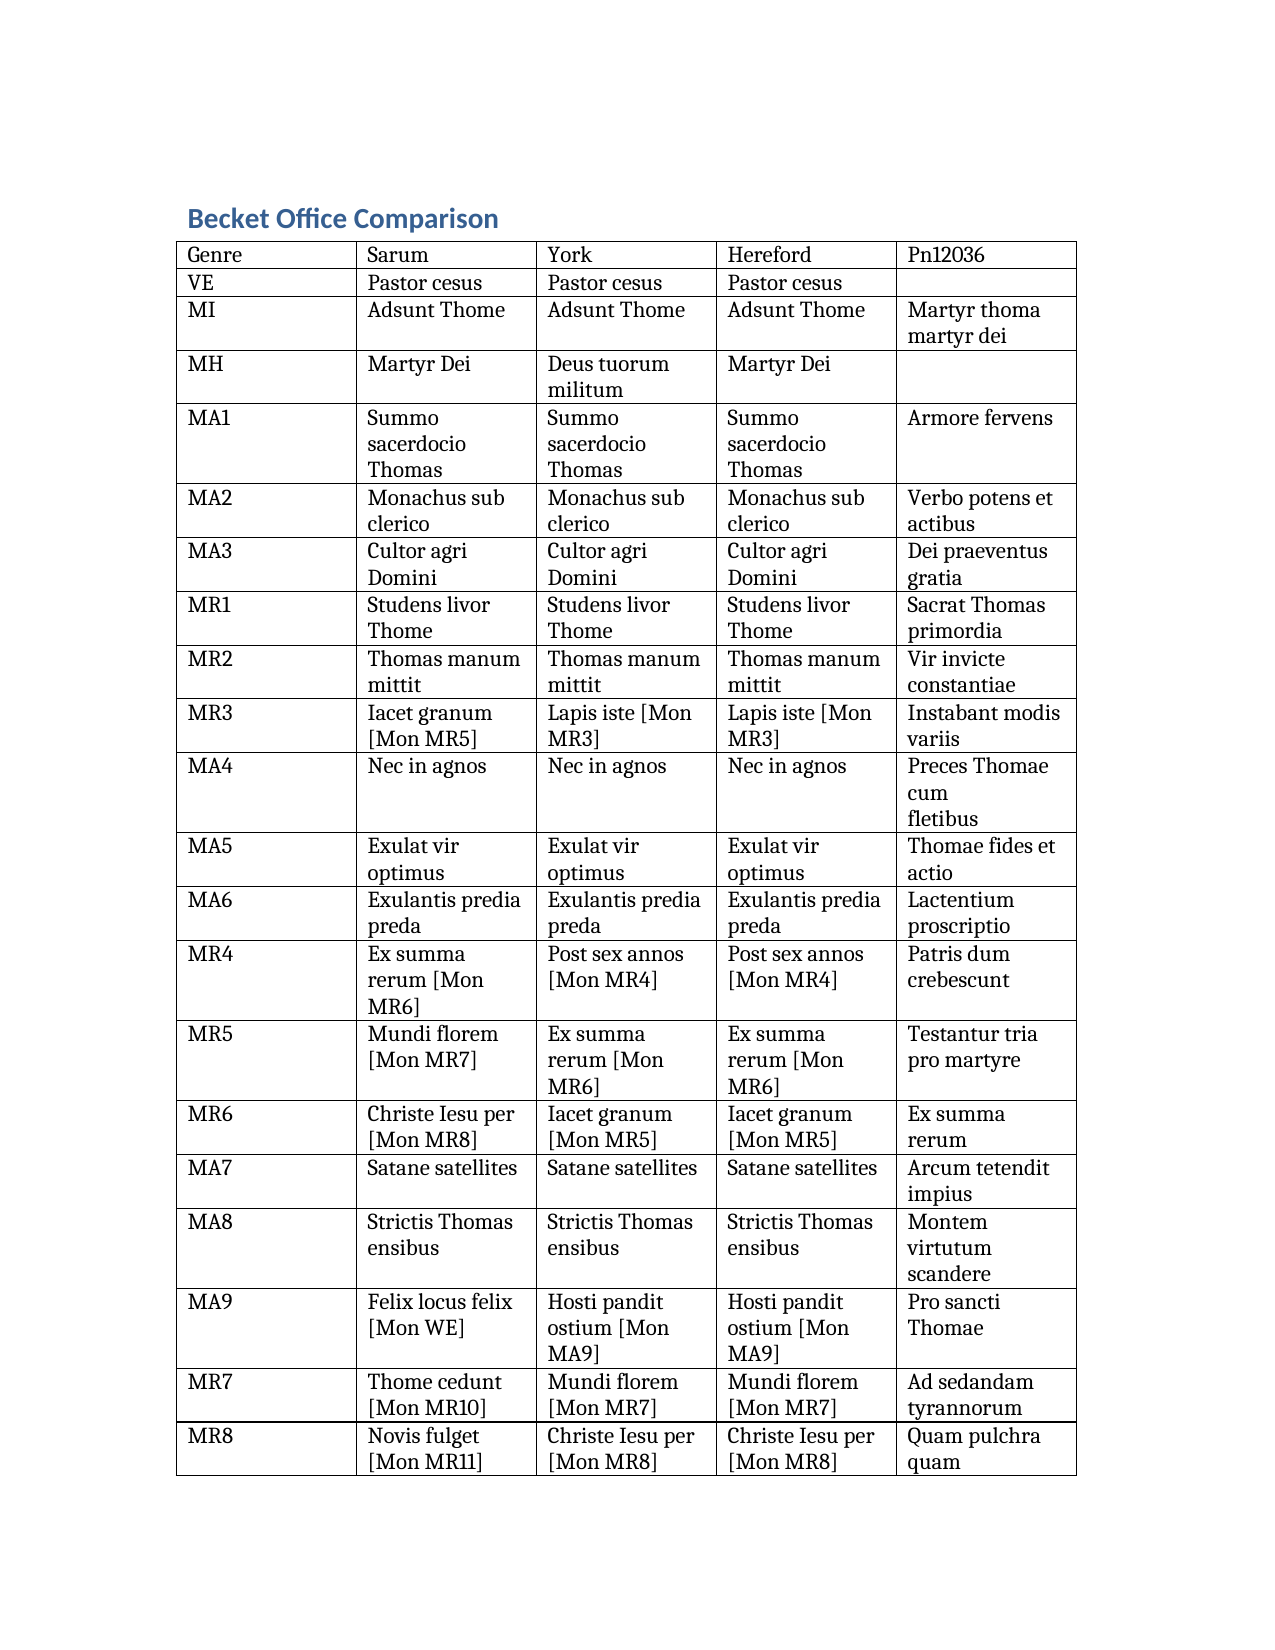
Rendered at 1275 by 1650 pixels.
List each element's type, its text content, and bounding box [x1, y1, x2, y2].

table_cell Mundi florem [Mon MR7] [537, 1369, 716, 1421]
table_cell MR7 [177, 1369, 356, 1421]
table_cell MR3 [177, 699, 356, 752]
table_cell Exulat vir optimus [717, 833, 896, 886]
table_cell Cultor agri Domini [537, 538, 716, 591]
table_cell Thomae fides et actio [897, 833, 1076, 886]
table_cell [717, 1423, 896, 1475]
table_header Hereford [717, 242, 896, 268]
table_cell MR6 [177, 1101, 356, 1154]
table_cell MA5 [177, 833, 356, 886]
table_cell Adsunt Thome [357, 297, 536, 349]
table_cell Testantur tria pro martyre [897, 1021, 1076, 1100]
table_cell Nec in agnos [537, 753, 716, 832]
table_cell Mundi florem [Mon MR7] [357, 1021, 536, 1100]
table_cell Pro sancti Thomae [897, 1289, 1076, 1368]
table_cell Ex summa rerum [Mon MR6] [357, 941, 536, 1020]
table_cell Ex summa rerum [897, 1101, 1076, 1154]
table_cell Strictis Thomas ensibus [717, 1209, 896, 1287]
table_cell Preces Thomae cum fletibus [897, 753, 1076, 832]
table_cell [897, 1423, 1076, 1475]
table_cell Felix locus felix [Mon WE] [357, 1289, 536, 1368]
table_cell Lapis iste [Mon MR3] [537, 699, 716, 752]
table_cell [537, 1423, 716, 1475]
table_cell Dei praeventus gratia [897, 538, 1076, 591]
table_cell Studens livor Thome [357, 592, 536, 644]
table_cell Sacrat Thomas primordia [897, 592, 1076, 644]
table_cell Thomas manum mittit [357, 646, 536, 698]
table_cell Pastor cesus [537, 269, 716, 296]
table_cell MR1 [177, 592, 356, 644]
subtitle Becket Office Comparison [187, 200, 1087, 236]
table_cell MA7 [177, 1155, 356, 1207]
table_cell Armore fervens [897, 404, 1076, 483]
table_cell Iacet granum [Mon MR5] [357, 699, 536, 752]
table_cell Christe Iesu per [Mon MR8] [357, 1101, 536, 1154]
table_cell Exulantis predia preda [357, 887, 536, 940]
table_cell Monachus sub clerico [537, 484, 716, 537]
table_cell Arcum tetendit impius [897, 1155, 1076, 1207]
table_cell Deus tuorum militum [537, 351, 716, 403]
table_header York [537, 242, 716, 268]
table_cell Satane satellites [717, 1155, 896, 1207]
table_header Pn12036 [897, 242, 1076, 268]
table_cell Ex summa rerum [Mon MR6] [537, 1021, 716, 1100]
table_cell Nec in agnos [717, 753, 896, 832]
table_cell Thomas manum mittit [537, 646, 716, 698]
table_cell MA4 [177, 753, 356, 832]
table_cell MH [177, 351, 356, 403]
table_cell Hosti pandit ostium [Mon MA9] [717, 1289, 896, 1368]
table_cell Studens livor Thome [717, 592, 896, 644]
table_header Genre [177, 242, 356, 268]
table_cell Verbo potens et actibus [897, 484, 1076, 537]
table_cell Vir invicte constantiae [897, 646, 1076, 698]
table_cell Iacet granum [Mon MR5] [537, 1101, 716, 1154]
table_cell Lactentium proscriptio [897, 887, 1076, 940]
table_cell Summo sacerdocio Thomas [717, 404, 896, 483]
table_cell [897, 269, 1076, 296]
table_cell Adsunt Thome [717, 297, 896, 349]
table_cell [897, 351, 1076, 403]
table_cell Strictis Thomas ensibus [357, 1209, 536, 1287]
table_cell Patris dum crebescunt [897, 941, 1076, 1020]
table_cell Monachus sub clerico [357, 484, 536, 537]
table_cell Satane satellites [537, 1155, 716, 1207]
table_cell Studens livor Thome [537, 592, 716, 644]
table_cell Martyr Dei [357, 351, 536, 403]
table_cell Cultor agri Domini [717, 538, 896, 591]
table_cell MR4 [177, 941, 356, 1020]
table_cell Ad sedandam tyrannorum [897, 1369, 1076, 1421]
table_cell MI [177, 297, 356, 349]
table_cell Ex summa rerum [Mon MR6] [717, 1021, 896, 1100]
table_cell MR5 [177, 1021, 356, 1100]
table_cell Post sex annos [Mon MR4] [717, 941, 896, 1020]
table_cell Hosti pandit ostium [Mon MA9] [537, 1289, 716, 1368]
table_cell Cultor agri Domini [357, 538, 536, 591]
table_cell Pastor cesus [717, 269, 896, 296]
table_cell Post sex annos [Mon MR4] [537, 941, 716, 1020]
table_cell Exulat vir optimus [357, 833, 536, 886]
table_cell Martyr Dei [717, 351, 896, 403]
table_cell MA6 [177, 887, 356, 940]
table_cell MA2 [177, 484, 356, 537]
table_cell MA1 [177, 404, 356, 483]
table_cell Satane satellites [357, 1155, 536, 1207]
table_cell Lapis iste [Mon MR3] [717, 699, 896, 752]
table_cell Thome cedunt [Mon MR10] [357, 1369, 536, 1421]
table_cell MA8 [177, 1209, 356, 1287]
table_cell Montem virtutum scandere [897, 1209, 1076, 1287]
table_cell Monachus sub clerico [717, 484, 896, 537]
table_cell Summo sacerdocio Thomas [537, 404, 716, 483]
table_cell Thomas manum mittit [717, 646, 896, 698]
table_cell Exulantis predia preda [717, 887, 896, 940]
table_cell Adsunt Thome [537, 297, 716, 349]
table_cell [357, 1423, 536, 1475]
table_cell Mundi florem [Mon MR7] [717, 1369, 896, 1421]
table_cell Pastor cesus [357, 269, 536, 296]
table_cell MA3 [177, 538, 356, 591]
table_cell Iacet granum [Mon MR5] [717, 1101, 896, 1154]
table_cell Exulantis predia preda [537, 887, 716, 940]
table_cell Martyr thoma martyr dei [897, 297, 1076, 349]
table_header Sarum [357, 242, 536, 268]
table_cell Nec in agnos [357, 753, 536, 832]
table_cell MR2 [177, 646, 356, 698]
table_cell Exulat vir optimus [537, 833, 716, 886]
table_cell Summo sacerdocio Thomas [357, 404, 536, 483]
table_cell Strictis Thomas ensibus [537, 1209, 716, 1287]
table_cell MR8 [177, 1423, 356, 1475]
table_cell Instabant modis variis [897, 699, 1076, 752]
table_cell VE [177, 269, 356, 296]
table_cell MA9 [177, 1289, 356, 1368]
